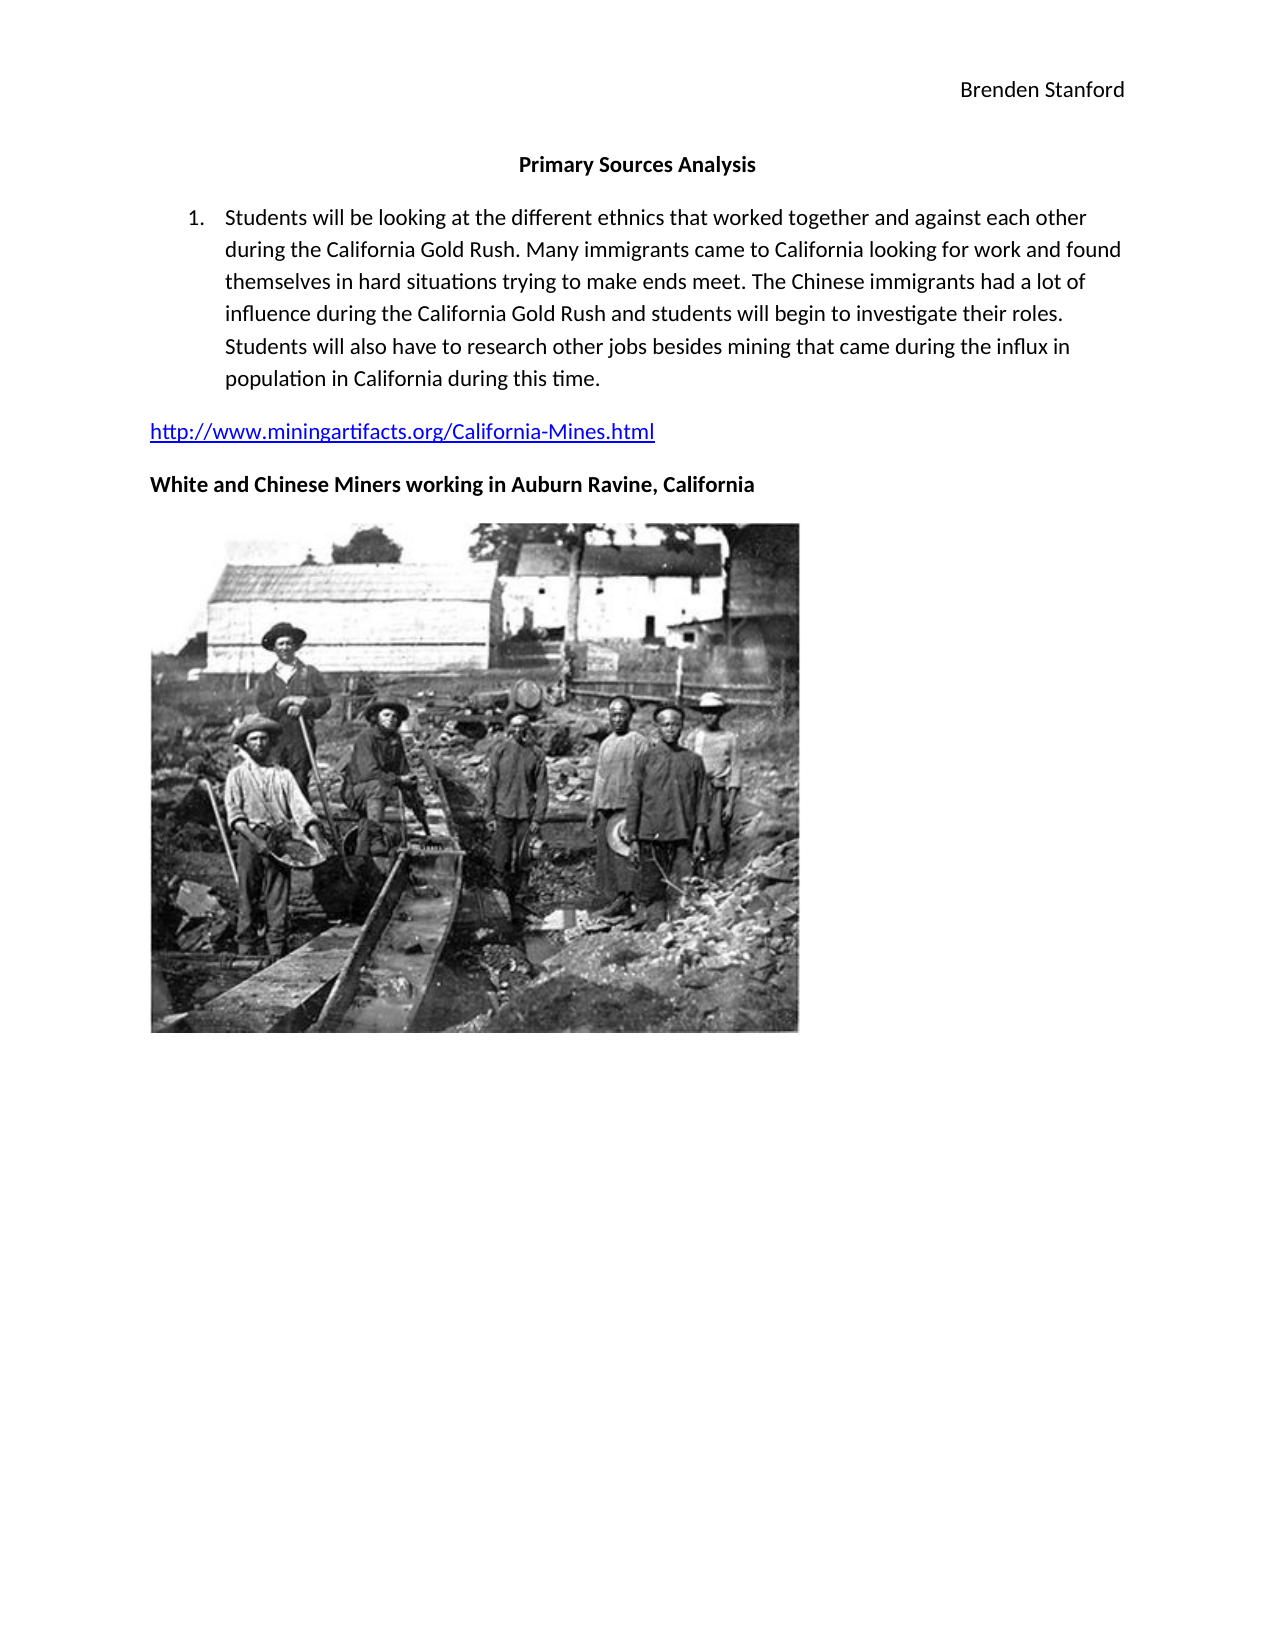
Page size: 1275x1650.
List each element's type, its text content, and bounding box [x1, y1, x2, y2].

picture [150, 523, 800, 1033]
text http://www.miningartifacts.org/California-Mines.html [150, 417, 1125, 445]
list Students will be looking at the different ethnics that worked together and against each other during the California Gold Rush. Many immigrants came to California looking for work and found themselves in hard situations trying to make ends meet. The Chinese immigrants had a lot of influence during the California Gold Rush and students will begin to investigate their roles. Students will also have to research other jobs besides mining that came during the influx in population in California during this time. [187, 203, 1125, 392]
text Primary Sources Analysis [150, 150, 1125, 178]
text White and Chinese Miners working in Auburn Ravine, California [150, 470, 1125, 498]
